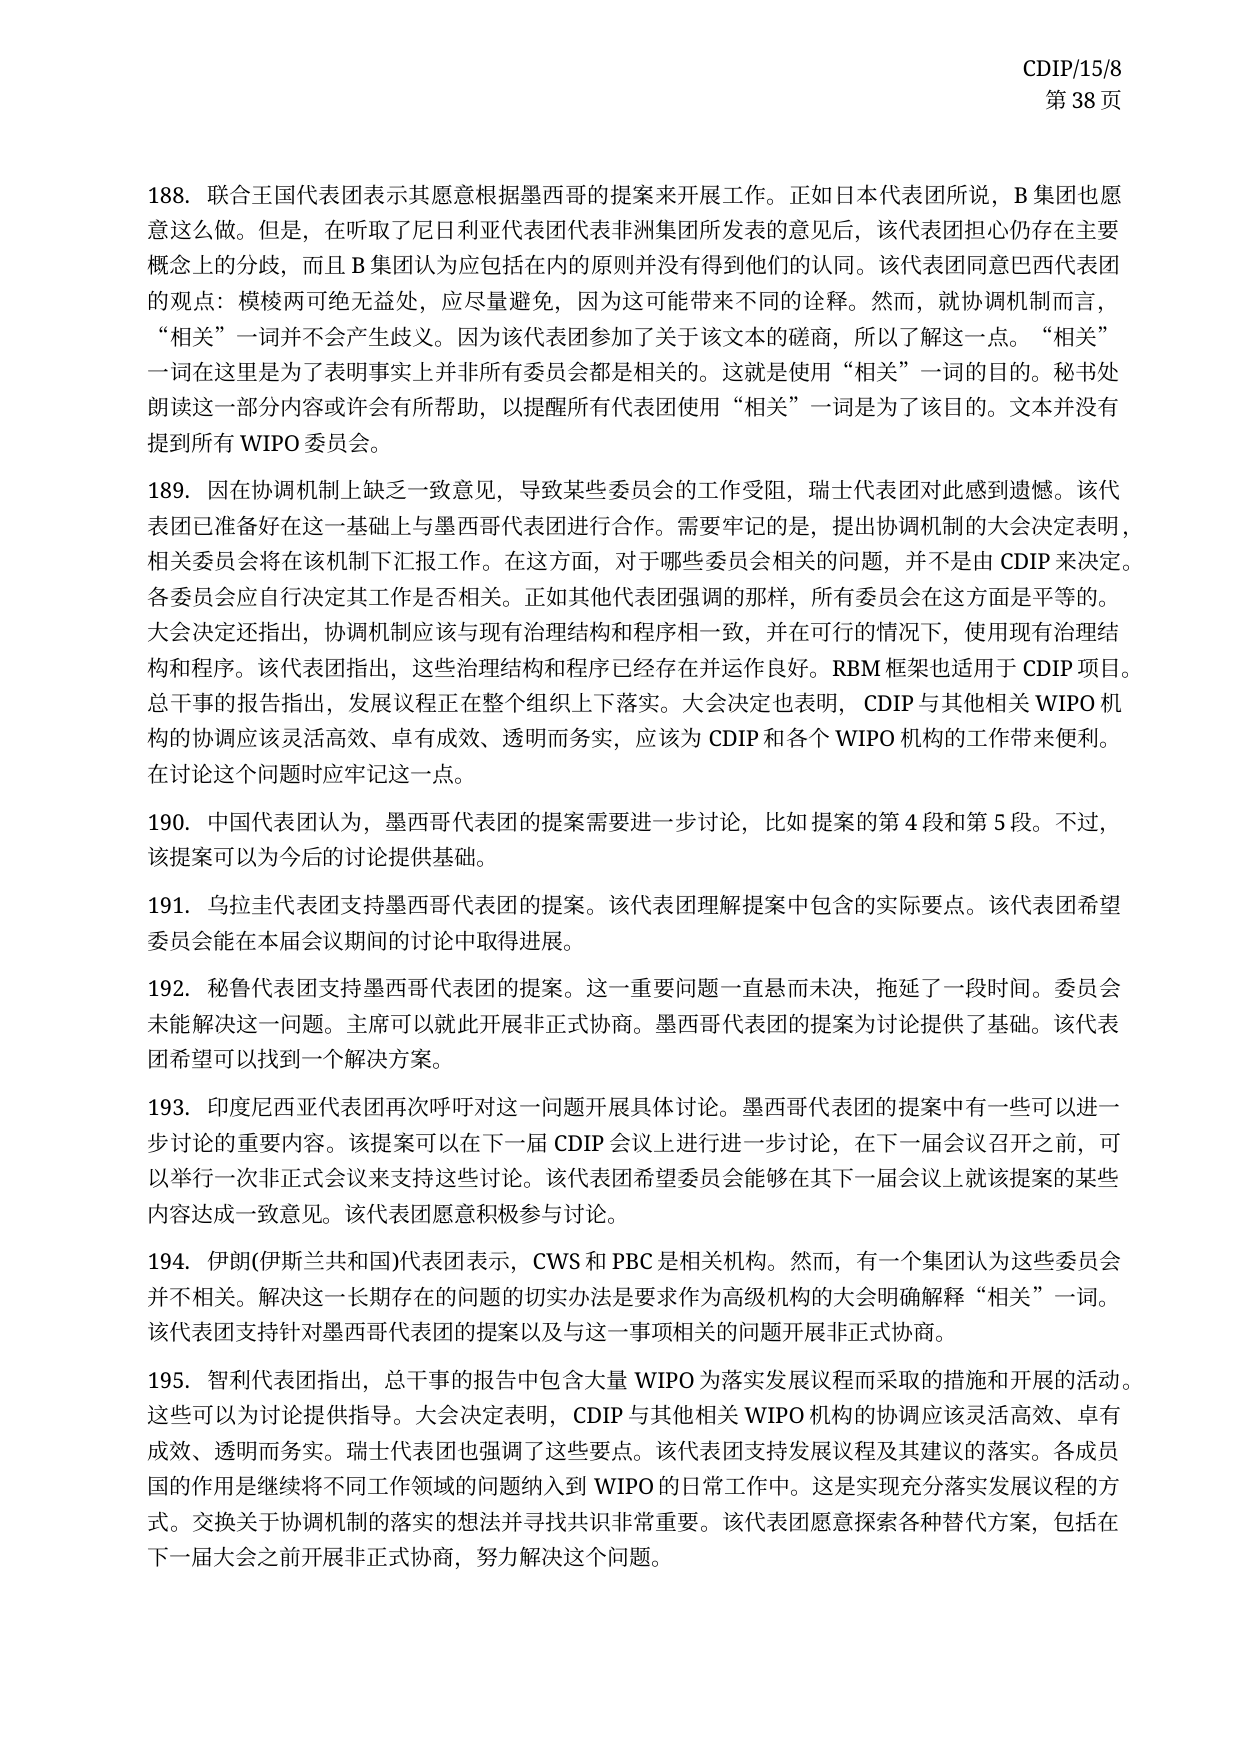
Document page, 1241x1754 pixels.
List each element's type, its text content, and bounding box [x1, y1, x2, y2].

list . 中国代表团认为，墨西哥代表团的提案需要进一步讨论，比如提案的第4段和第5段。不过，该提案可以为今后的讨论提供基础。 [148, 801, 1122, 872]
list . 印度尼西亚代表团再次呼吁对这一问题开展具体讨论。墨西哥代表团的提案中有一些可以进一步讨论的重要内容。该提案可以在下一届CDIP会议上进行进一步讨论，在下一届会议召开之前，可以举行一次非正式会议来支持这些讨论。该代表团希望委员会能够在其下一届会议上就该提案的某些内容达成一致意见。该代表团愿意积极参与讨论。 [148, 1087, 1122, 1228]
list . 秘鲁代表团支持墨西哥代表团的提案。这一重要问题一直悬而未决，拖延了一段时间。委员会未能解决这一问题。主席可以就此开展非正式协商。墨西哥代表团的提案为讨论提供了基础。该代表团希望可以找到一个解决方案。 [148, 968, 1122, 1074]
list . 因在协调机制上缺乏一致意见，导致某些委员会的工作受阻，瑞士代表团对此感到遗憾。该代表团已准备好在这一基础上与墨西哥代表团进行合作。需要牢记的是，提出协调机制的大会决定表明，相关委员会将在该机制下汇报工作。在这方面，对于哪些委员会相关的问题，并不是由CDIP来决定。各委员会应自行决定其工作是否相关。正如其他代表团强调的那样，所有委员会在这方面是平等的。大会决定还指出，协调机制应该与现有治理结构和程序相一致，并在可行的情况下，使用现有治理结构和程序。该代表团指出，这些治理结构和程序已经存在并运作良好。RBM框架也适用于CDIP项目。总干事的报告指出，发展议程正在整个组织上下落实。大会决定也表明，CDIP与其他相关WIPO机构的协调应该灵活高效、卓有成效、透明而务实，应该为CDIP和各个WIPO机构的工作带来便利。在讨论这个问题时应牢记这一点。 [148, 470, 1122, 789]
list . 伊朗(伊斯兰共和国)代表团表示，CWS和PBC是相关机构。然而，有一个集团认为这些委员会并不相关。解决这一长期存在的问题的切实办法是要求作为高级机构的大会明确解释“相关”一词。该代表团支持针对墨西哥代表团的提案以及与这一事项相关的问题开展非正式协商。 [148, 1241, 1122, 1347]
list . 联合王国代表团表示其愿意根据墨西哥的提案来开展工作。正如日本代表团所说，B集团也愿意这么做。但是，在听取了尼日利亚代表团代表非洲集团所发表的意见后，该代表团担心仍存在主要概念上的分歧，而且B集团认为应包括在内的原则并没有得到他们的认同。该代表团同意巴西代表团的观点：模棱两可绝无益处，应尽量避免，因为这可能带来不同的诠释。然而，就协调机制而言，“相关”一词并不会产生歧义。因为该代表团参加了关于该文本的磋商，所以了解这一点。“相关”一词在这里是为了表明事实上并非所有委员会都是相关的。这就是使用“相关”一词的目的。秘书处朗读这一部分内容或许会有所帮助，以提醒所有代表团使用“相关”一词是为了该目的。文本并没有提到所有WIPO委员会。 [148, 174, 1122, 457]
list . 乌拉圭代表团支持墨西哥代表团的提案。该代表团理解提案中包含的实际要点。该代表团希望委员会能在本届会议期间的讨论中取得进展。 [148, 884, 1122, 955]
list . 智利代表团指出，总干事的报告中包含大量WIPO为落实发展议程而采取的措施和开展的活动。这些可以为讨论提供指导。大会决定表明，CDIP与其他相关WIPO机构的协调应该灵活高效、卓有成效、透明而务实。瑞士代表团也强调了这些要点。该代表团支持发展议程及其建议的落实。各成员国的作用是继续将不同工作领域的问题纳入到WIPO的日常工作中。这是实现充分落实发展议程的方式。交换关于协调机制的落实的想法并寻找共识非常重要。该代表团愿意探索各种替代方案，包括在下一届大会之前开展非正式协商，努力解决这个问题。 [148, 1359, 1122, 1572]
